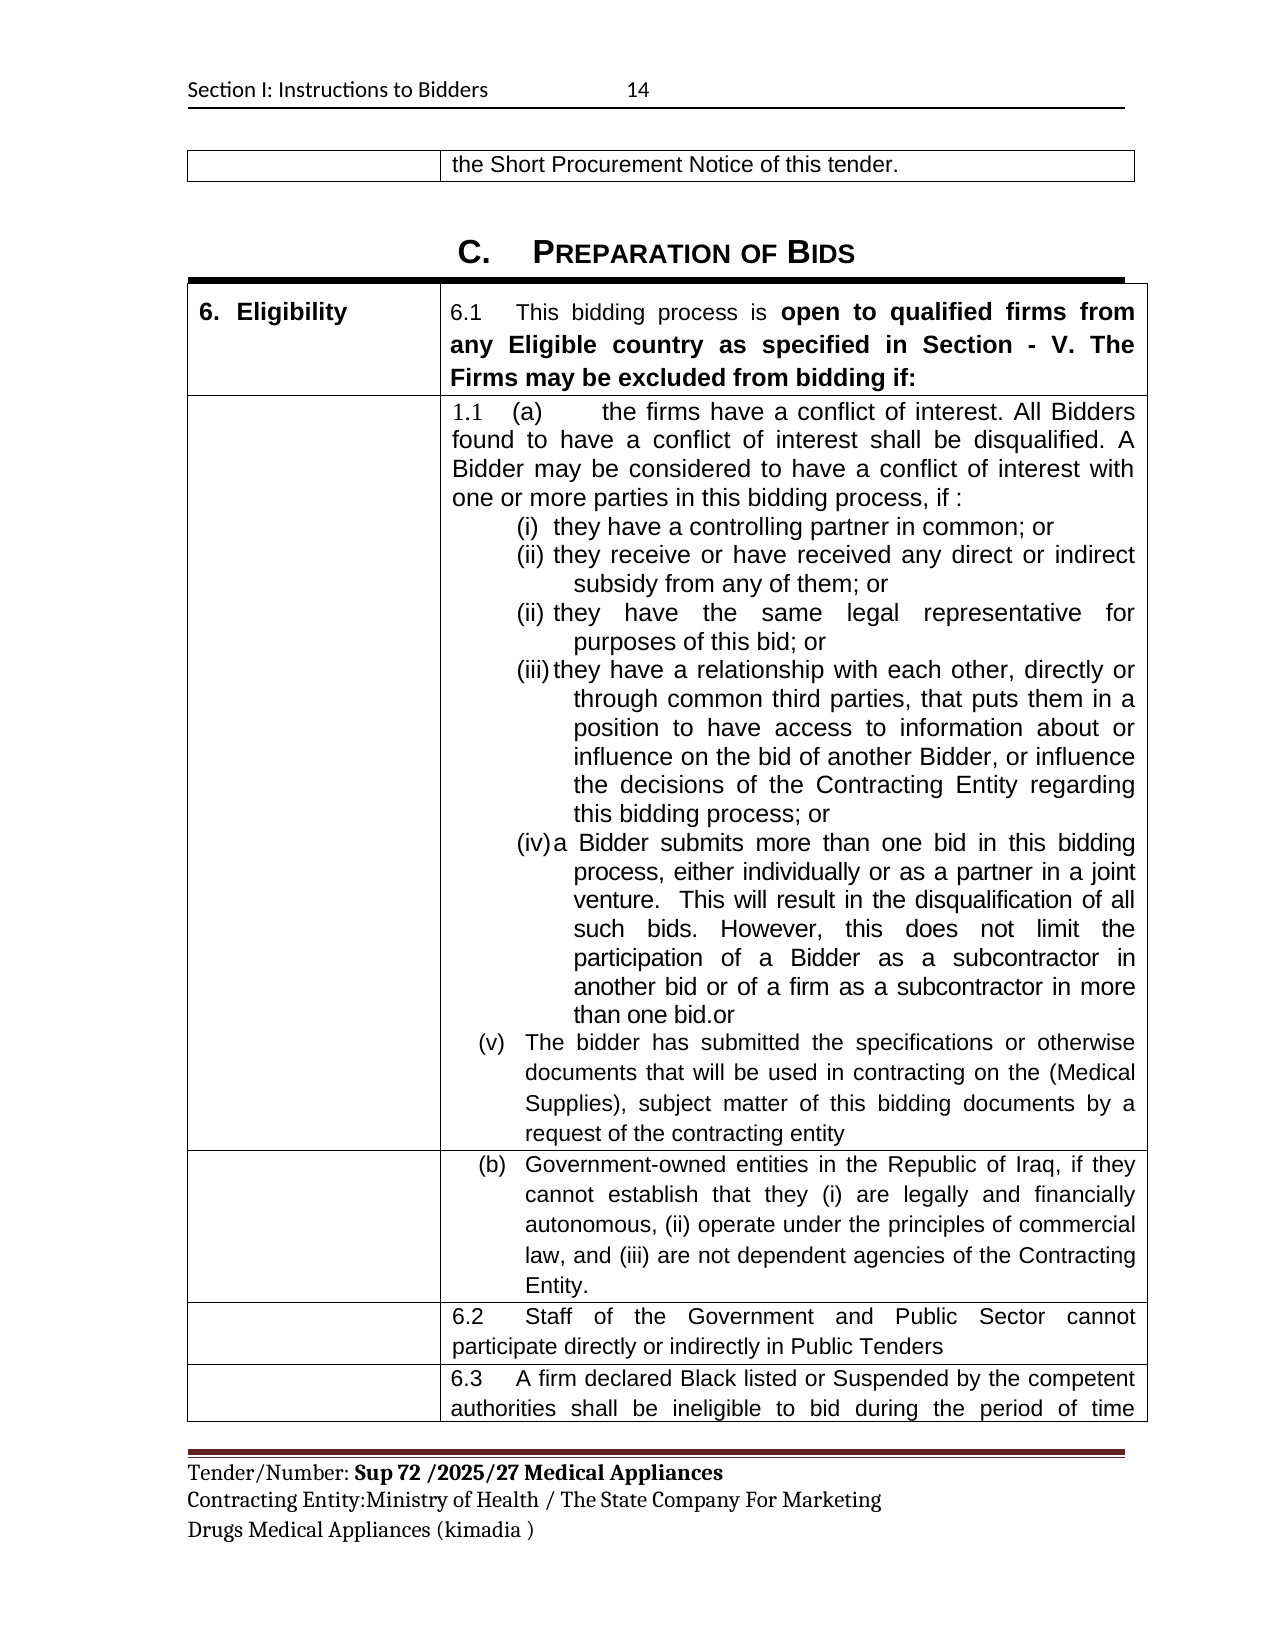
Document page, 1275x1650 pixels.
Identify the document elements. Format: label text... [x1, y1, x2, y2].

table_header 6.1 This bidding process is open to qualified firms from any Eligible country as specified in Section - V. The Firms may be excluded from bidding if: [441, 284, 1147, 395]
table_cell (b) Government-owned entities in the Republic of Iraq, if they cannot establish that they (i) are legally and financially autonomous, (ii) operate under the principles of commercial law, and (iii) are not dependent agencies of the Contracting Entity. [441, 1151, 1147, 1302]
table_cell [188, 151, 440, 181]
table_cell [441, 151, 1134, 181]
table_cell 6.2 Staff of the Government and Public Sector cannot participate directly or indirectly in Public Tenders [441, 1303, 1147, 1363]
table_cell [188, 1365, 440, 1421]
table_cell [188, 396, 440, 1150]
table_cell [441, 1365, 1147, 1421]
table_cell [188, 1151, 440, 1302]
table_cell [188, 1303, 440, 1363]
table_header 6. Eligibility [188, 284, 440, 395]
table_cell (a) the firms have a conflict of interest. All Bidders found to have a conflict of interest shall be disqualified. A Bidder may be considered to have a conflict of interest with one or more parties in this bidding process, if : (i) they have a controlling partner in common; or (ii) they receive or have received any direct or indirect subsidy from any of them; or (ii) they have the same legal representative for purposes of this bid; or (iii) they have a relationship with each other, directly or through common third parties, that puts them in a position to have access to information about or influence on the bid of another Bidder, or influence the decisions of the Contracting Entity regarding this bidding process; or (iv) a Bidder submits more than one bid in this bidding process, either individually or as a partner in a joint venture. This will result in the disqualification of all such bids. However, this does not limit the participation of a Bidder as a subcontractor in another bid or of a firm as a subcontractor in more than one bid.or (v) The bidder has submitted the specifications or otherwise documents that will be used in contracting on the (Medical Supplies), subject matter of this bidding documents by a request of the contracting entity [441, 396, 1147, 1150]
text C. Preparation of Bids [187, 232, 1125, 283]
